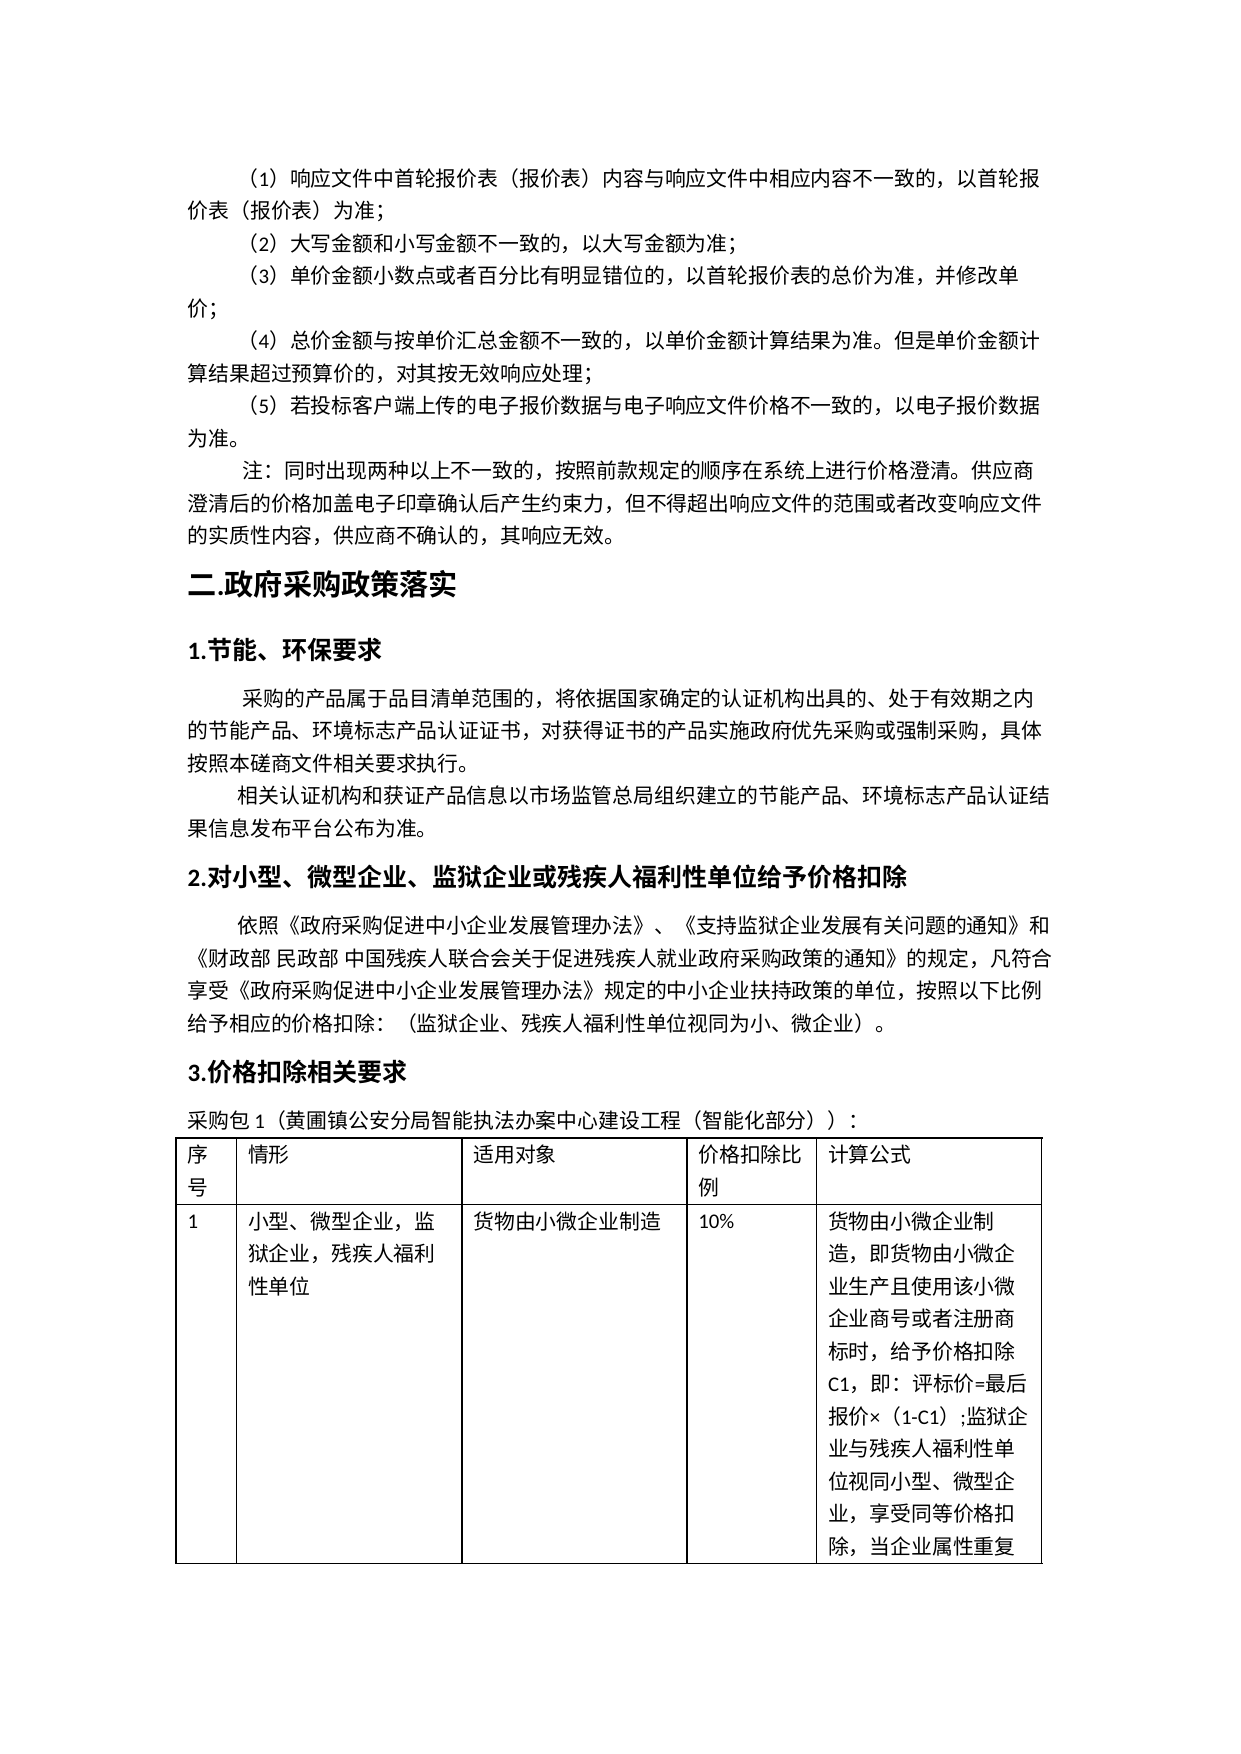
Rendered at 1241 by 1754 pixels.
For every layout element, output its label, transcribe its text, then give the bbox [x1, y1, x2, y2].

table_header 计算公式 [817, 1139, 1041, 1203]
text （3）单价金额小数点或者百分比有明显错位的，以首轮报价表的总价为准，并修改单价； [187, 259, 1053, 324]
text （5）若投标客户端上传的电子报价数据与电子响应文件价格不一致的，以电子报价数据为准。 [187, 389, 1053, 454]
text 采购包1（黄圃镇公安分局智能执法办案中心建设工程（智能化部分））： [187, 1104, 1053, 1137]
table_header 序号 [177, 1139, 236, 1203]
text （2）大写金额和小写金额不一致的，以大写金额为准； [187, 227, 1053, 259]
table_header 适用对象 [463, 1139, 686, 1203]
text （4）总价金额与按单价汇总金额不一致的，以单价金额计算结果为准。但是单价金额计算结果超过预算价的，对其按无效响应处理； [187, 324, 1053, 389]
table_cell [817, 1205, 1041, 1563]
text 采购的产品属于品目清单范围的，将依据国家确定的认证机构出具的、处于有效期之内的节能产品、环境标志产品认证证书，对获得证书的产品实施政府优先采购或强制采购，具体按照本磋商文件相关要求执行。 [187, 682, 1053, 779]
text （1）响应文件中首轮报价表（报价表）内容与响应文件中相应内容不一致的，以首轮报价表（报价表）为准； [187, 162, 1053, 227]
table_cell 1 [177, 1205, 236, 1563]
text 二.政府采购政策落实 [187, 552, 1053, 617]
text 相关认证机构和获证产品信息以市场监管总局组织建立的节能产品、环境标志产品认证结果信息发布平台公布为准。 [187, 779, 1053, 844]
text 依照《政府采购促进中小企业发展管理办法》、《支持监狱企业发展有关问题的通知》和《财政部 民政部 中国残疾人联合会关于促进残疾人就业政府采购政策的通知》的规定，凡符合享受《政府采购促进中小企业发展管理办法》规定的中小企业扶持政策的单位，按照以下比例给予相应的价格扣除：（监狱企业、残疾人福利性单位视同为小、微企业）。 [187, 909, 1053, 1039]
text 1.节能、环保要求 [187, 617, 1053, 682]
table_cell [237, 1205, 461, 1563]
table_cell 10% [688, 1205, 816, 1563]
text 注：同时出现两种以上不一致的，按照前款规定的顺序在系统上进行价格澄清。供应商澄清后的价格加盖电子印章确认后产生约束力，但不得超出响应文件的范围或者改变响应文件的实质性内容，供应商不确认的，其响应无效。 [187, 454, 1053, 552]
text 3.价格扣除相关要求 [187, 1039, 1053, 1104]
table_header 情形 [237, 1139, 461, 1203]
table_cell 货物由小微企业制造 [463, 1205, 686, 1563]
text 2.对小型、微型企业、监狱企业或残疾人福利性单位给予价格扣除 [187, 844, 1053, 909]
table_header 价格扣除比例 [688, 1139, 816, 1203]
